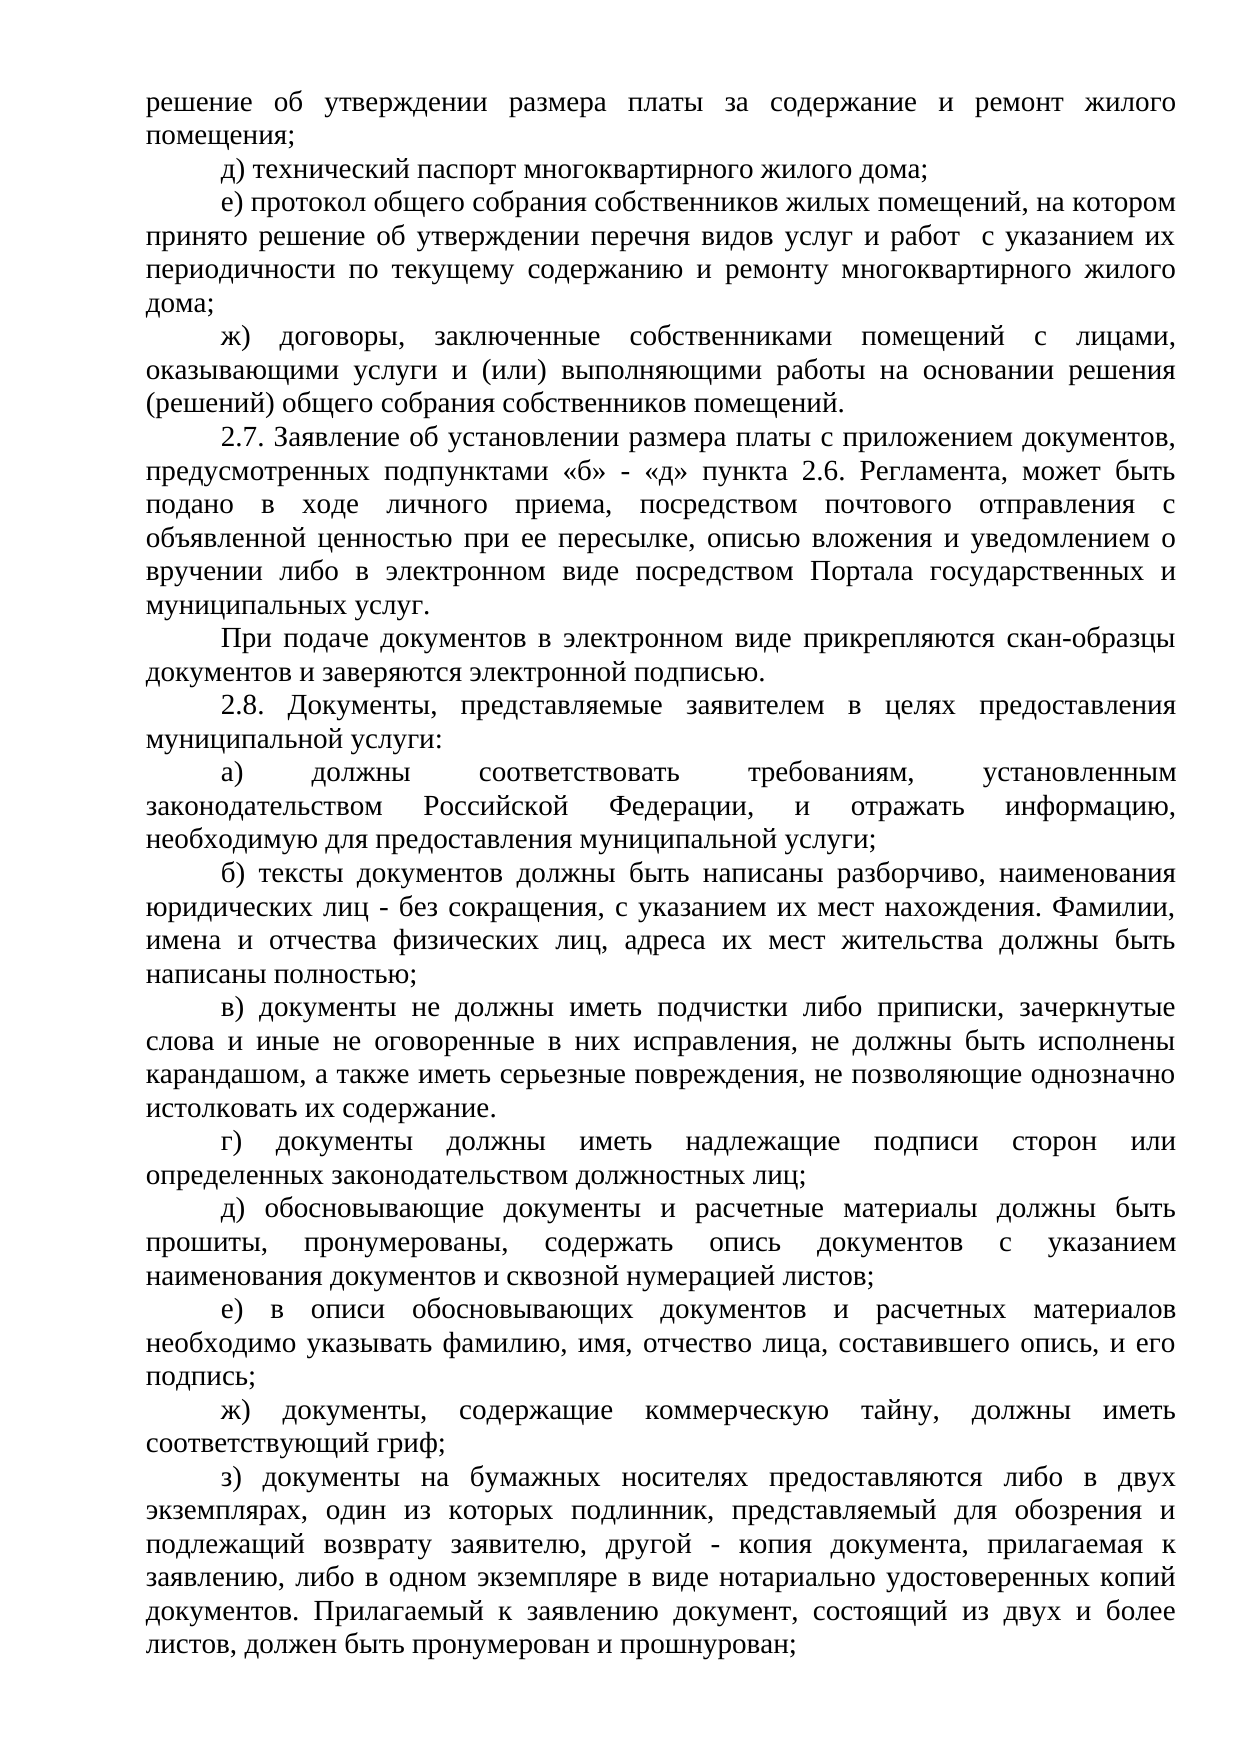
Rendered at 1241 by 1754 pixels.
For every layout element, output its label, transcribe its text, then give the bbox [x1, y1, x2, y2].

text 2.8. Документы, представляемые заявителем в целях предоставления муниципальной услуги: [146, 687, 1177, 754]
text При подаче документов в электронном виде прикрепляются скан-образцы документов и заверяются электронной подписью. [146, 620, 1177, 687]
text в) документы не должны иметь подчистки либо приписки, зачеркнутые слова и иные не оговоренные в них исправления, не должны быть исполнены карандашом, а также иметь серьезные повреждения, не позволяющие однозначно истолковать их содержание. [146, 989, 1177, 1123]
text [146, 84, 1177, 151]
text е) в описи обосновывающих документов и расчетных материалов необходимо указывать фамилию, имя, отчество лица, составившего опись, и его подпись; [146, 1291, 1177, 1392]
text б) тексты документов должны быть написаны разборчиво, наименования юридических лиц - без сокращения, с указанием их мест нахождения. Фамилии, имена и отчества физических лиц, адреса их мест жительства должны быть написаны полностью; [146, 855, 1177, 989]
text г) документы должны иметь надлежащие подписи сторон или определенных законодательством должностных лиц; [146, 1123, 1177, 1191]
text ж) договоры, заключенные собственниками помещений с лицами, оказывающими услуги и (или) выполняющими работы на основании решения (решений) общего собрания собственников помещений. [146, 318, 1177, 419]
text е) протокол общего собрания собственников жилых помещений, на котором принято решение об утверждении перечня видов услуг и работ с указанием их периодичности по текущему содержанию и ремонту многоквартирного жилого дома; [146, 184, 1177, 318]
text ж) документы, содержащие коммерческую тайну, должны иметь соответствующий гриф; [146, 1392, 1177, 1459]
text з) документы на бумажных носителях предоставляются либо в двух экземплярах, один из которых подлинник, представляемый для обозрения и подлежащий возврату заявителю, другой - копия документа, прилагаемая к заявлению, либо в одном экземпляре в виде нотариально удостоверенных копий документов. Прилагаемый к заявлению документ, состоящий из двух и более листов, должен быть пронумерован и прошнурован; [146, 1459, 1177, 1660]
text а) должны соответствовать требованиям, установленным законодательством Российской Федерации, и отражать информацию, необходимую для предоставления муниципальной услуги; [146, 754, 1177, 855]
text д) обосновывающие документы и расчетные материалы должны быть прошиты, пронумерованы, содержать опись документов с указанием наименования документов и сквозной нумерацией листов; [146, 1191, 1177, 1291]
text 2.7. Заявление об установлении размера платы с приложением документов, предусмотренных подпунктами «б» - «д» пункта 2.6. Регламента, может быть подано в ходе личного приема, посредством почтового отправления с объявленной ценностью при ее пересылке, описью вложения и уведомлением о вручении либо в электронном виде посредством Портала государственных и муниципальных услуг. [146, 419, 1177, 620]
text д) технический паспорт многоквартирного жилого дома; [146, 151, 1177, 184]
